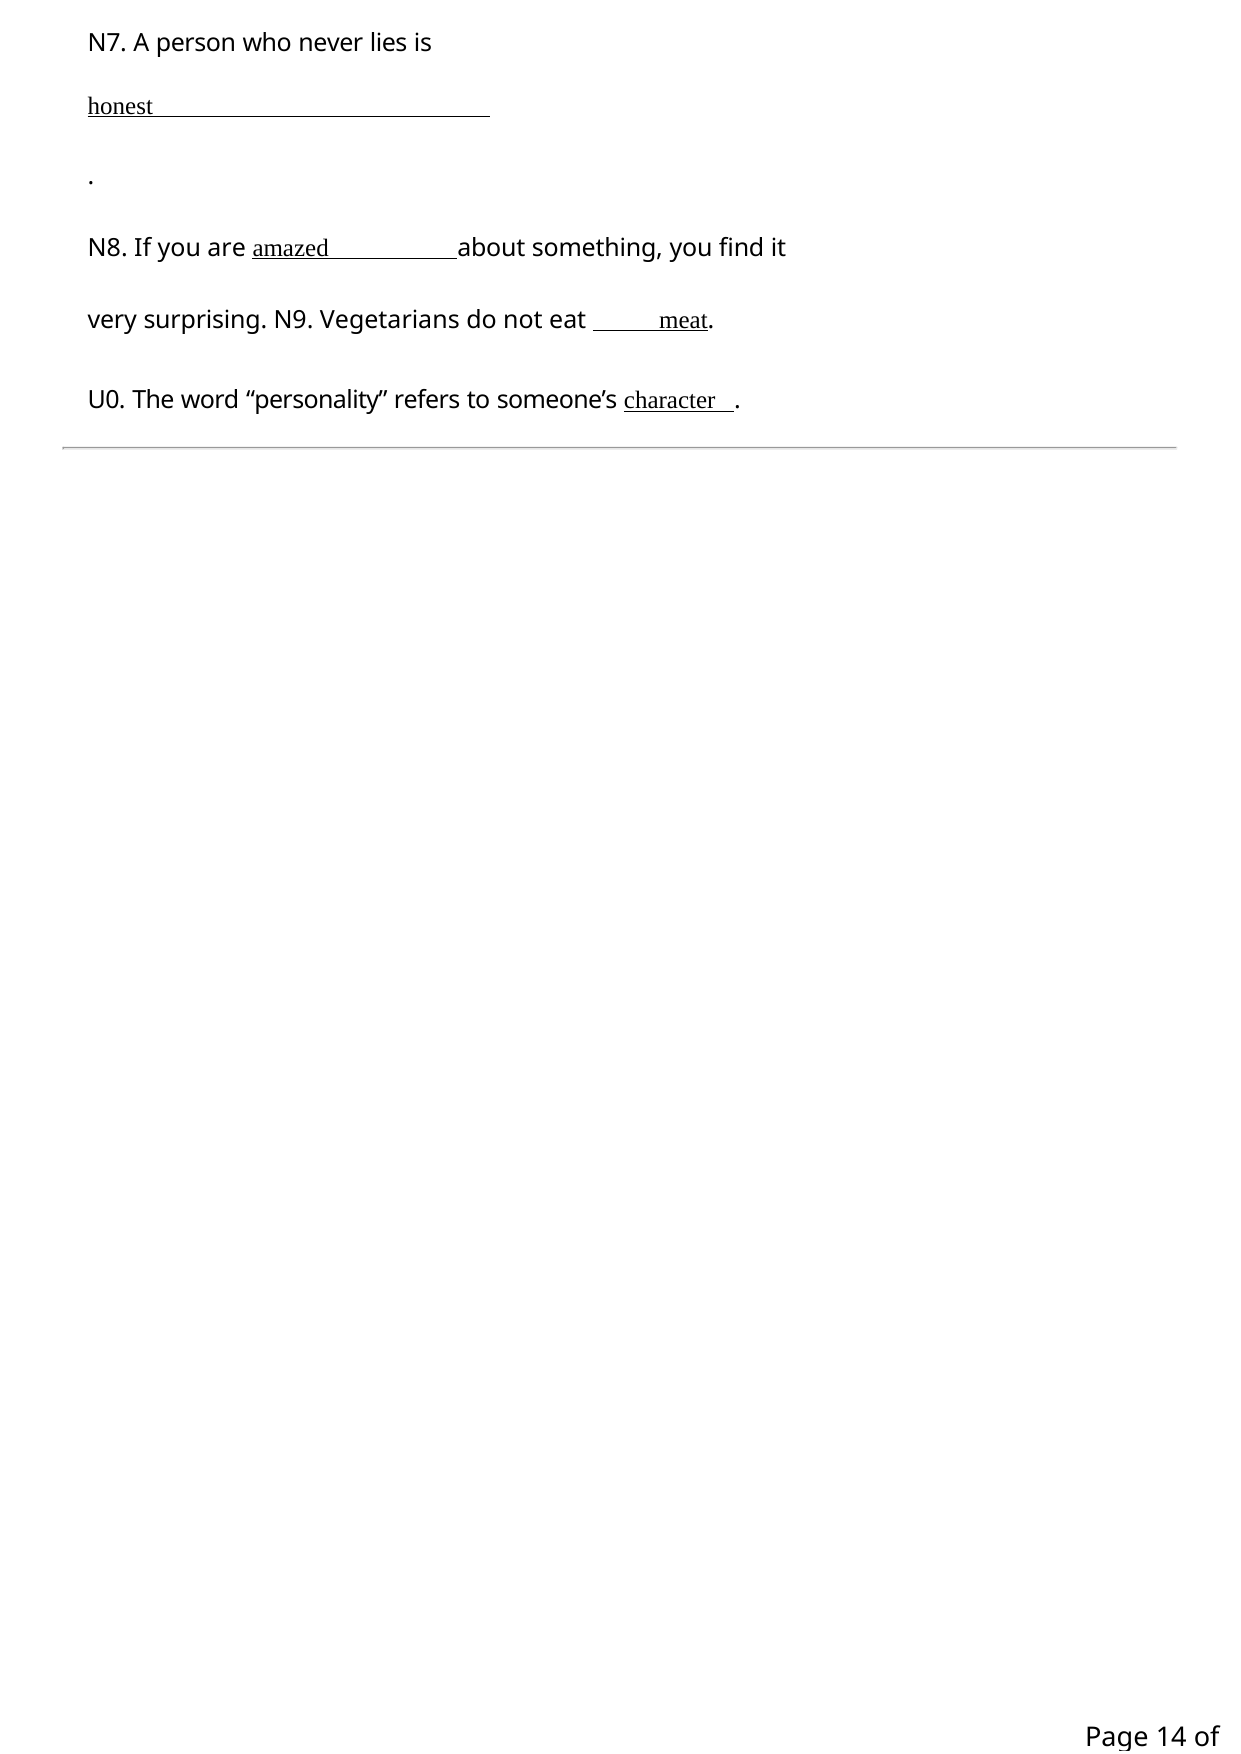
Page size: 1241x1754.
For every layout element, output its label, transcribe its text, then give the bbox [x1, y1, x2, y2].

text N8. If you are amazed about something, you find it very surprising. N9. Vegetarians do not eat meat. [87, 229, 792, 335]
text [87, 25, 499, 191]
text U0. The word “personality” refers to someone’s character . [87, 382, 1181, 416]
